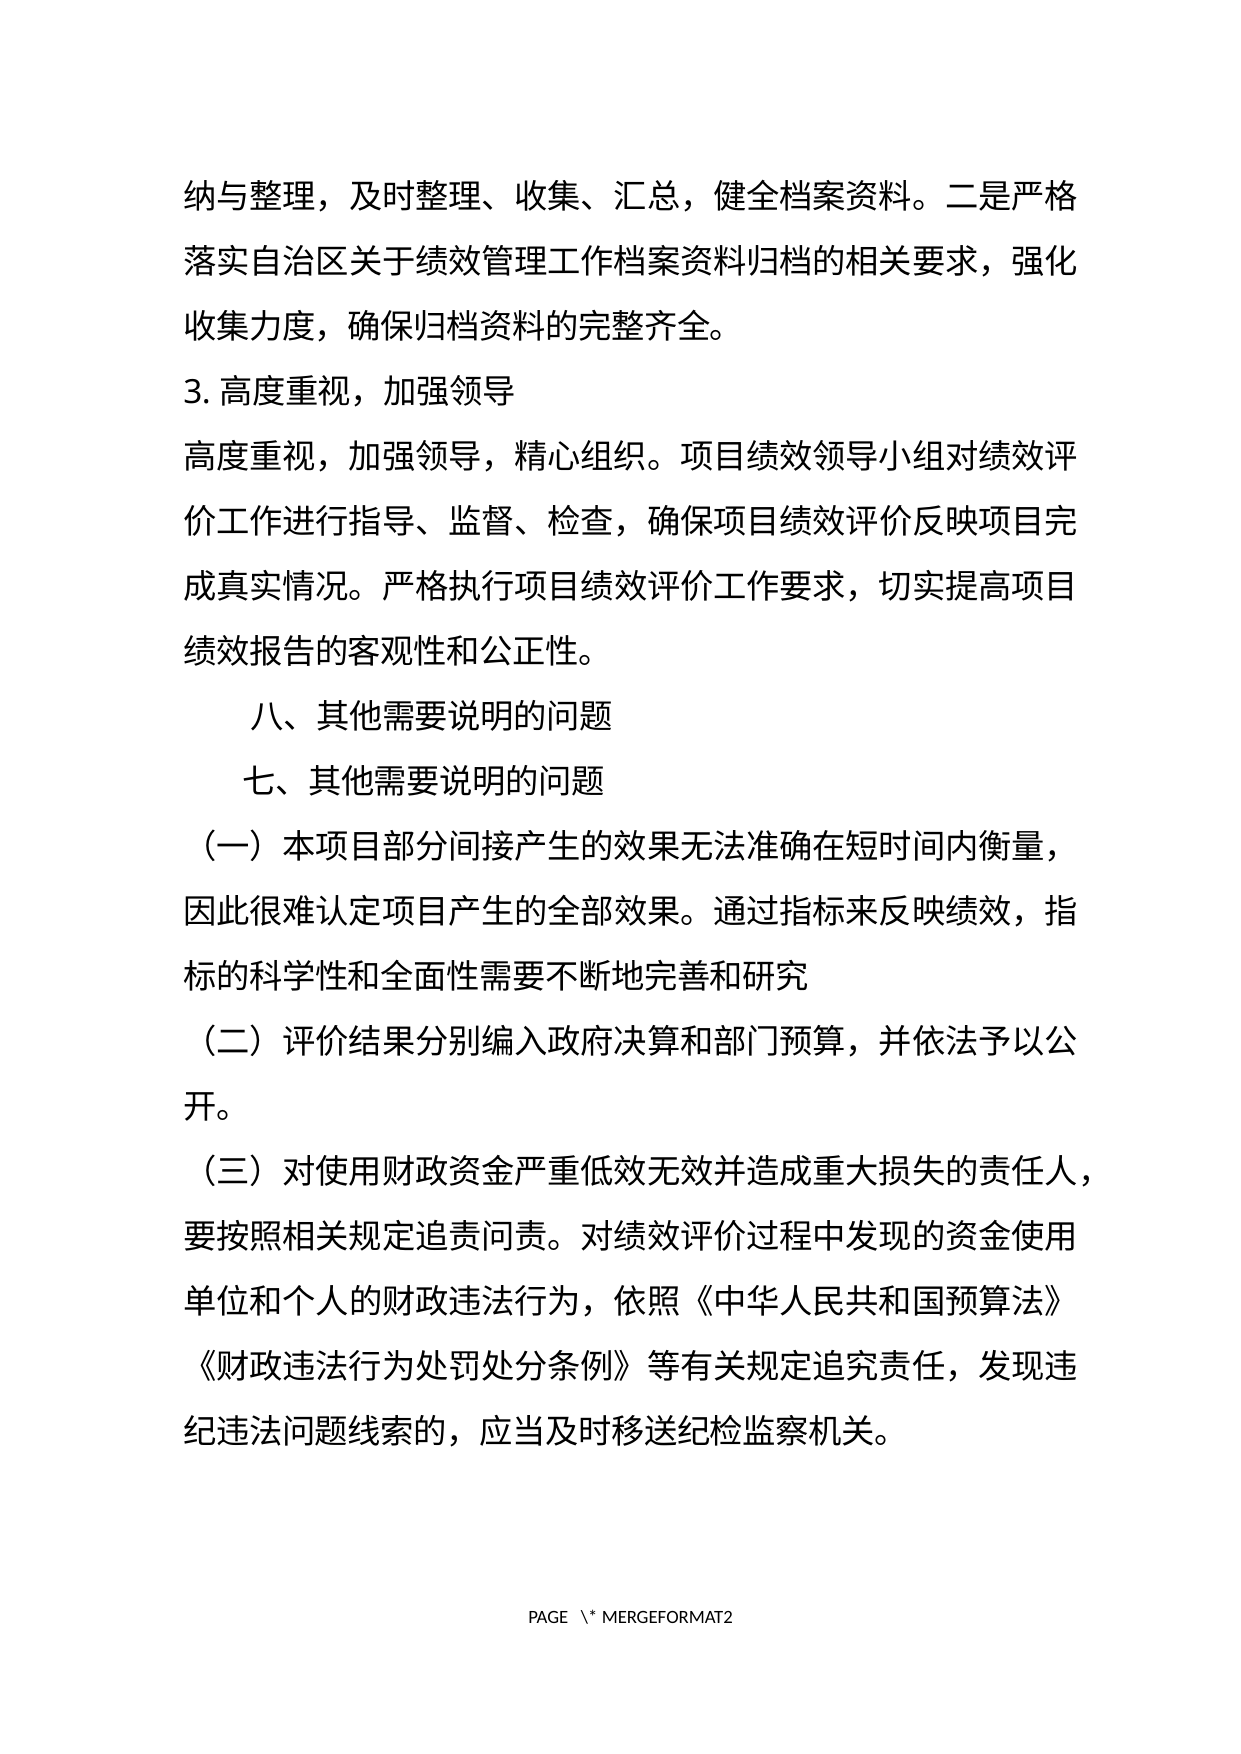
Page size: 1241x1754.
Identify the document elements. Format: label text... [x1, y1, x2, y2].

text 七、其他需要说明的问题 （一）本项目部分间接产生的效果无法准确在短时间内衡量，因此很难认定项目产生的全部效果。通过指标来反映绩效，指标的科学性和全面性需要不断地完善和研究 （二）评价结果分别编入政府决算和部门预算，并依法予以公开。 （三）对使用财政资金严重低效无效并造成重大损失的责任人，要按照相关规定追责问责。对绩效评价过程中发现的资金使用单位和个人的财政违法行为，依照《中华人民共和国预算法》《财政违法行为处罚处分条例》等有关规定追究责任，发现违纪违法问题线索的，应当及时移送纪检监察机关。 [183, 747, 1078, 1462]
text 八、其他需要说明的问题 [183, 682, 1078, 747]
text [183, 162, 1078, 682]
